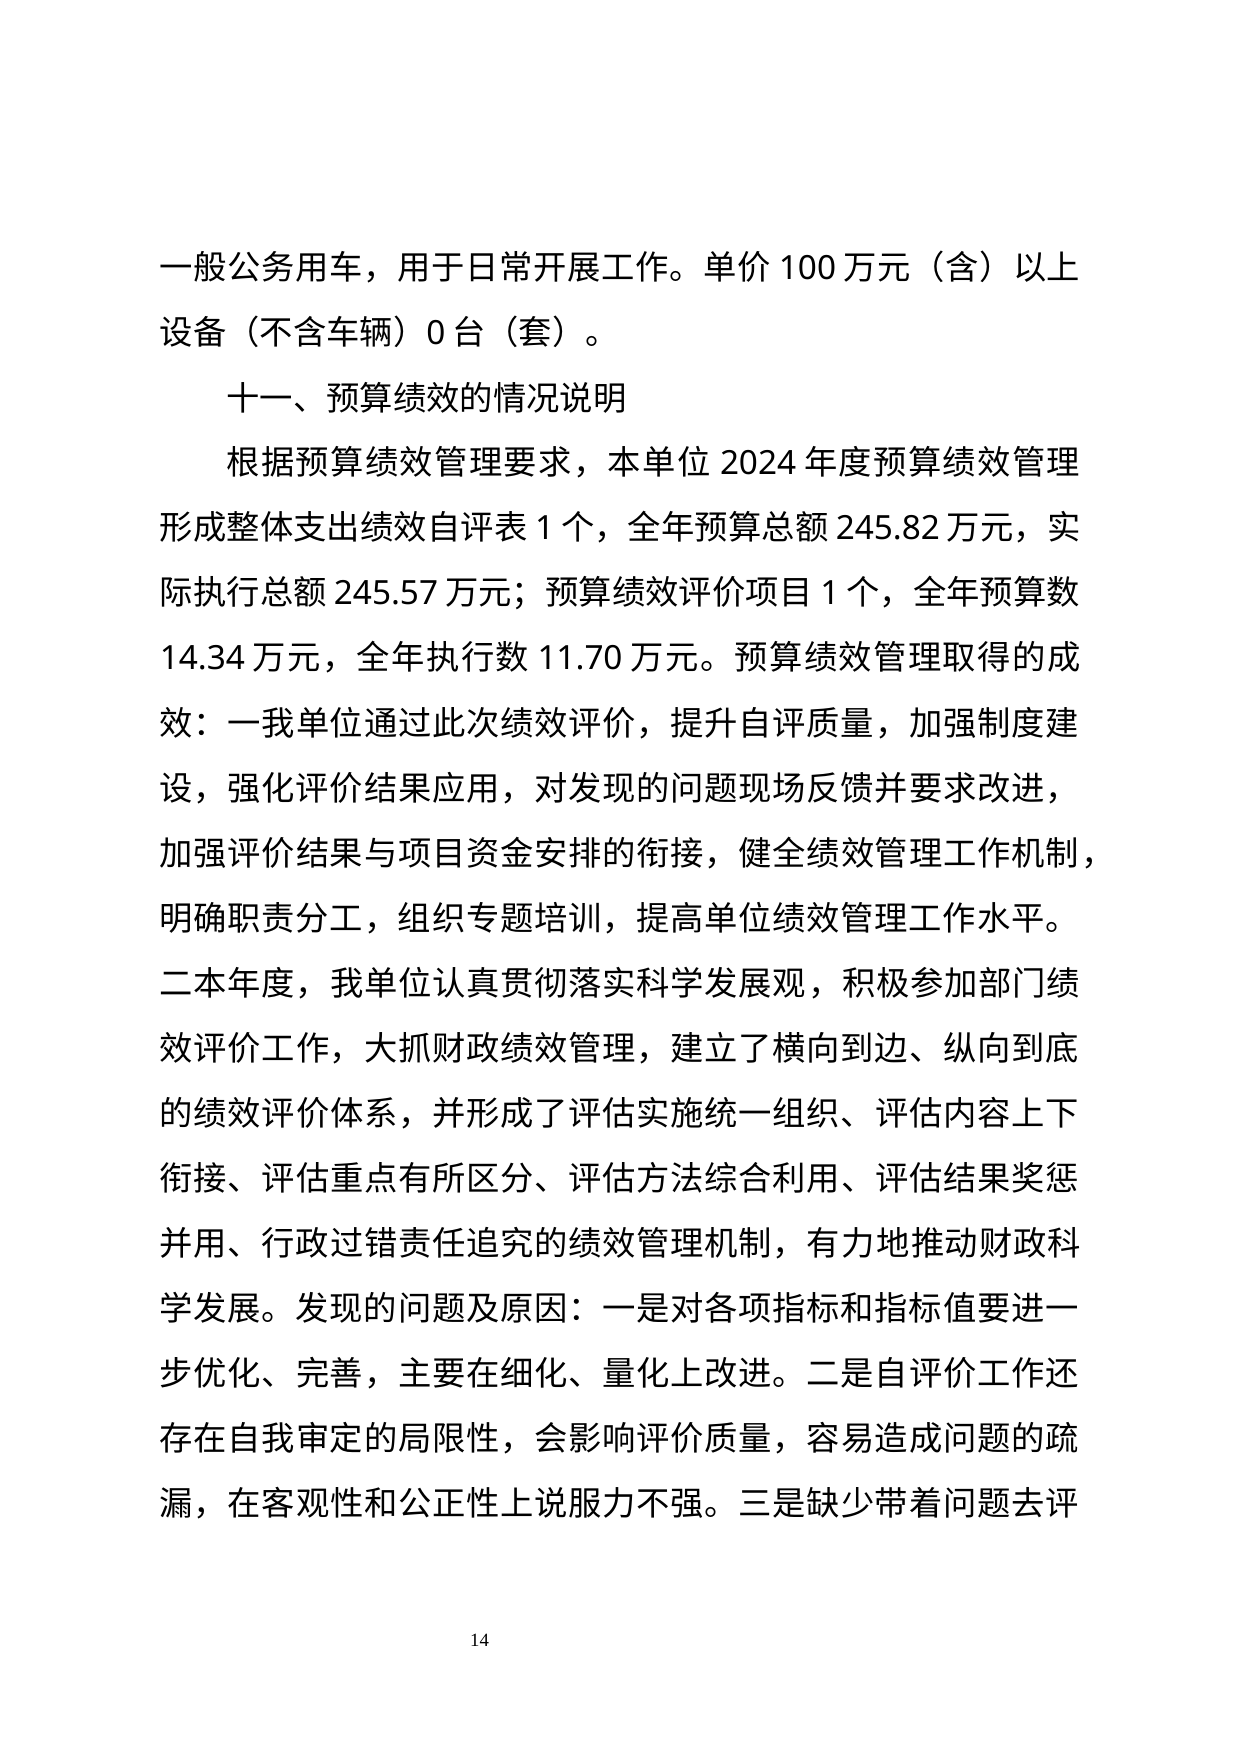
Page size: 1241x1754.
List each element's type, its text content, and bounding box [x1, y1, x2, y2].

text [159, 428, 1081, 1533]
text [159, 233, 1081, 363]
text 十一、预算绩效的情况说明 [159, 363, 1081, 428]
